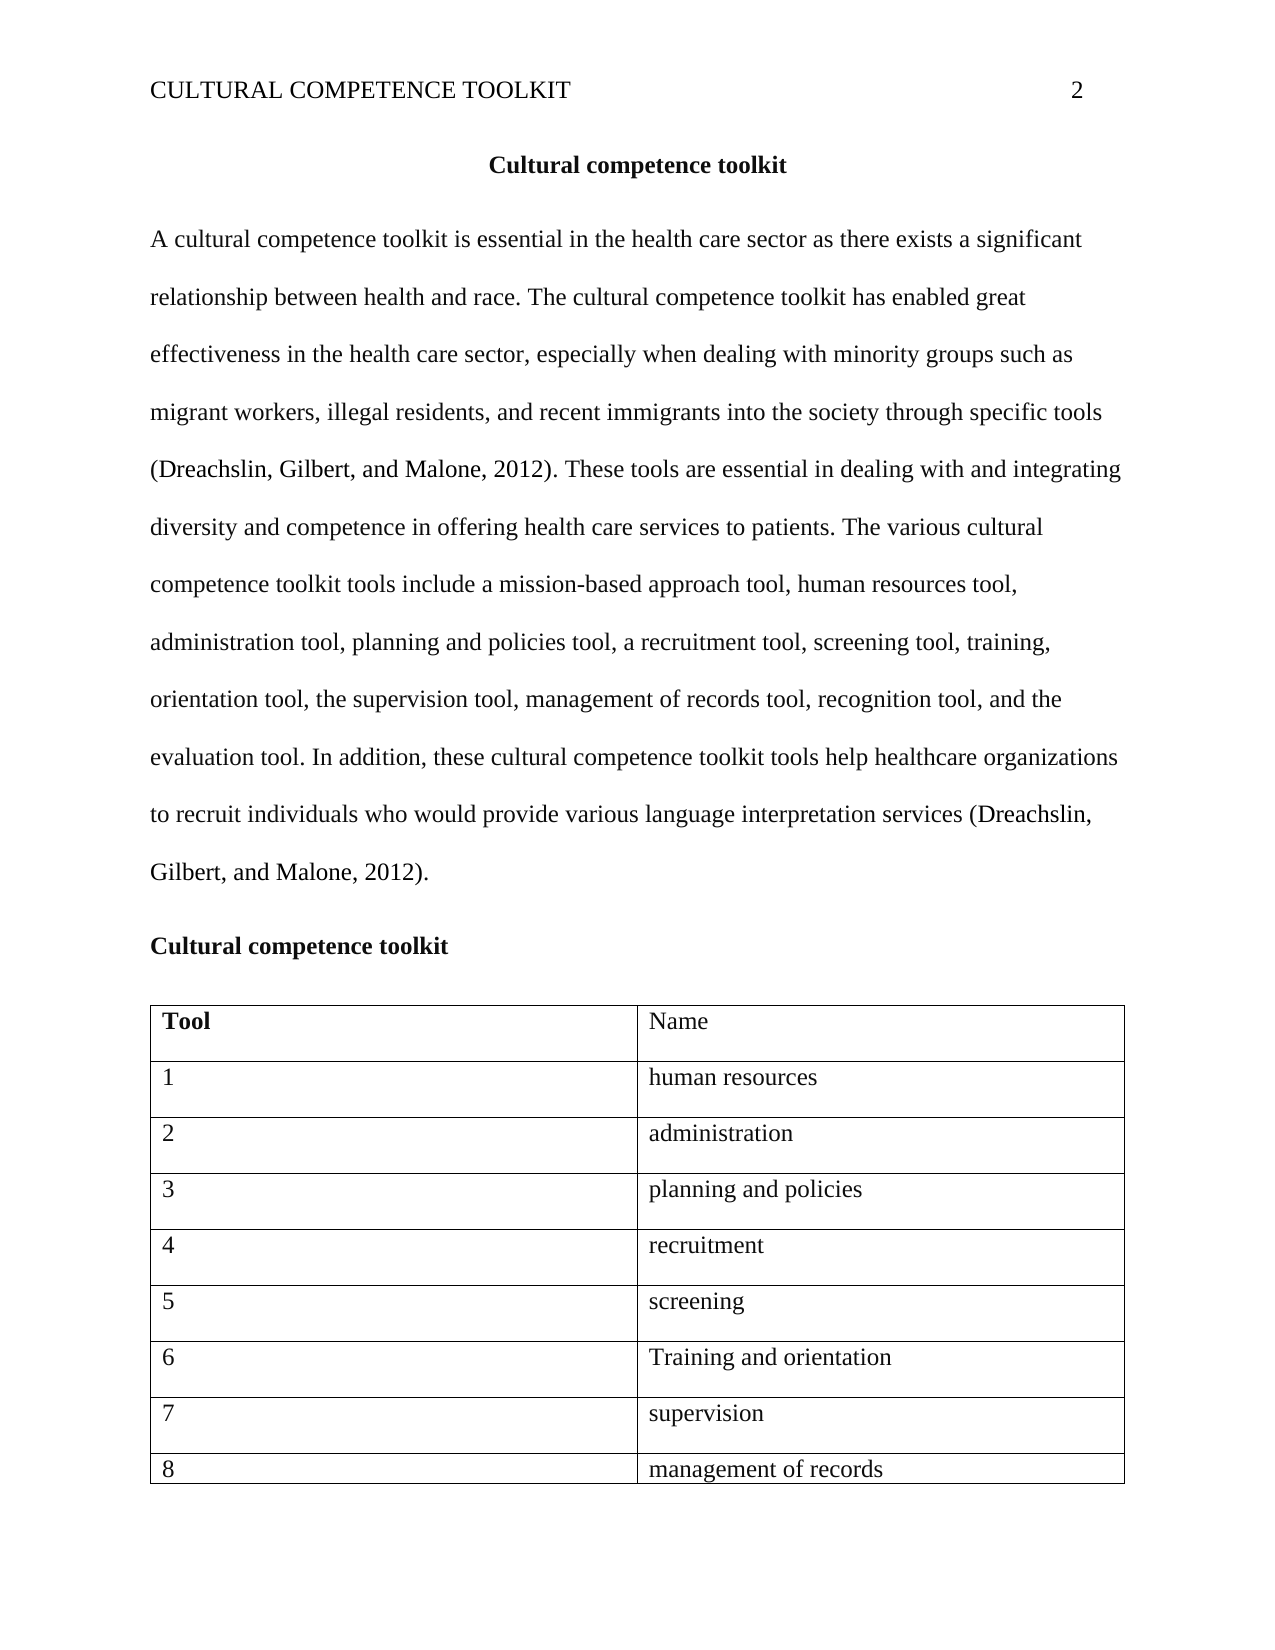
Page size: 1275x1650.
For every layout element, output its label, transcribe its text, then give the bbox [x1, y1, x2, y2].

table_cell administration [638, 1118, 1124, 1173]
text Cultural competence toolkit [150, 931, 1125, 959]
table_cell 7 [151, 1398, 637, 1453]
table_cell 2 [151, 1118, 637, 1173]
table_cell 8 [151, 1454, 637, 1483]
text Cultural competence toolkit [150, 150, 1125, 179]
table_cell human resources [638, 1062, 1124, 1117]
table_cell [638, 1454, 1124, 1483]
table_header Tool [151, 1006, 637, 1061]
table_cell 1 [151, 1062, 637, 1117]
table_cell planning and policies [638, 1174, 1124, 1229]
table_cell 4 [151, 1230, 637, 1285]
table_cell recruitment [638, 1230, 1124, 1285]
text A cultural competence toolkit is essential in the health care sector as there exists a significant relationship between health and race. The cultural competence toolkit has enabled great effectiveness in the health care sector, especially when dealing with minority groups such as migrant workers, illegal residents, and recent immigrants into the society through specific tools (Dreachslin, Gilbert, and Malone, 2012). These tools are essential in dealing with and integrating diversity and competence in offering health care services to patients. The various cultural competence toolkit tools include a mission-based approach tool, human resources tool, administration tool, planning and policies tool, a recruitment tool, screening tool, training, orientation tool, the supervision tool, management of records tool, recognition tool, and the evaluation tool. In addition, these cultural competence toolkit tools help healthcare organizations to recruit individuals who would provide various language interpretation services (Dreachslin, Gilbert, and Malone, 2012). [150, 224, 1125, 885]
table_cell Training and orientation [638, 1342, 1124, 1397]
table_cell 5 [151, 1286, 637, 1341]
table_header Name [638, 1006, 1124, 1061]
table_cell screening [638, 1286, 1124, 1341]
table_cell supervision [638, 1398, 1124, 1453]
table_cell 6 [151, 1342, 637, 1397]
table_cell 3 [151, 1174, 637, 1229]
